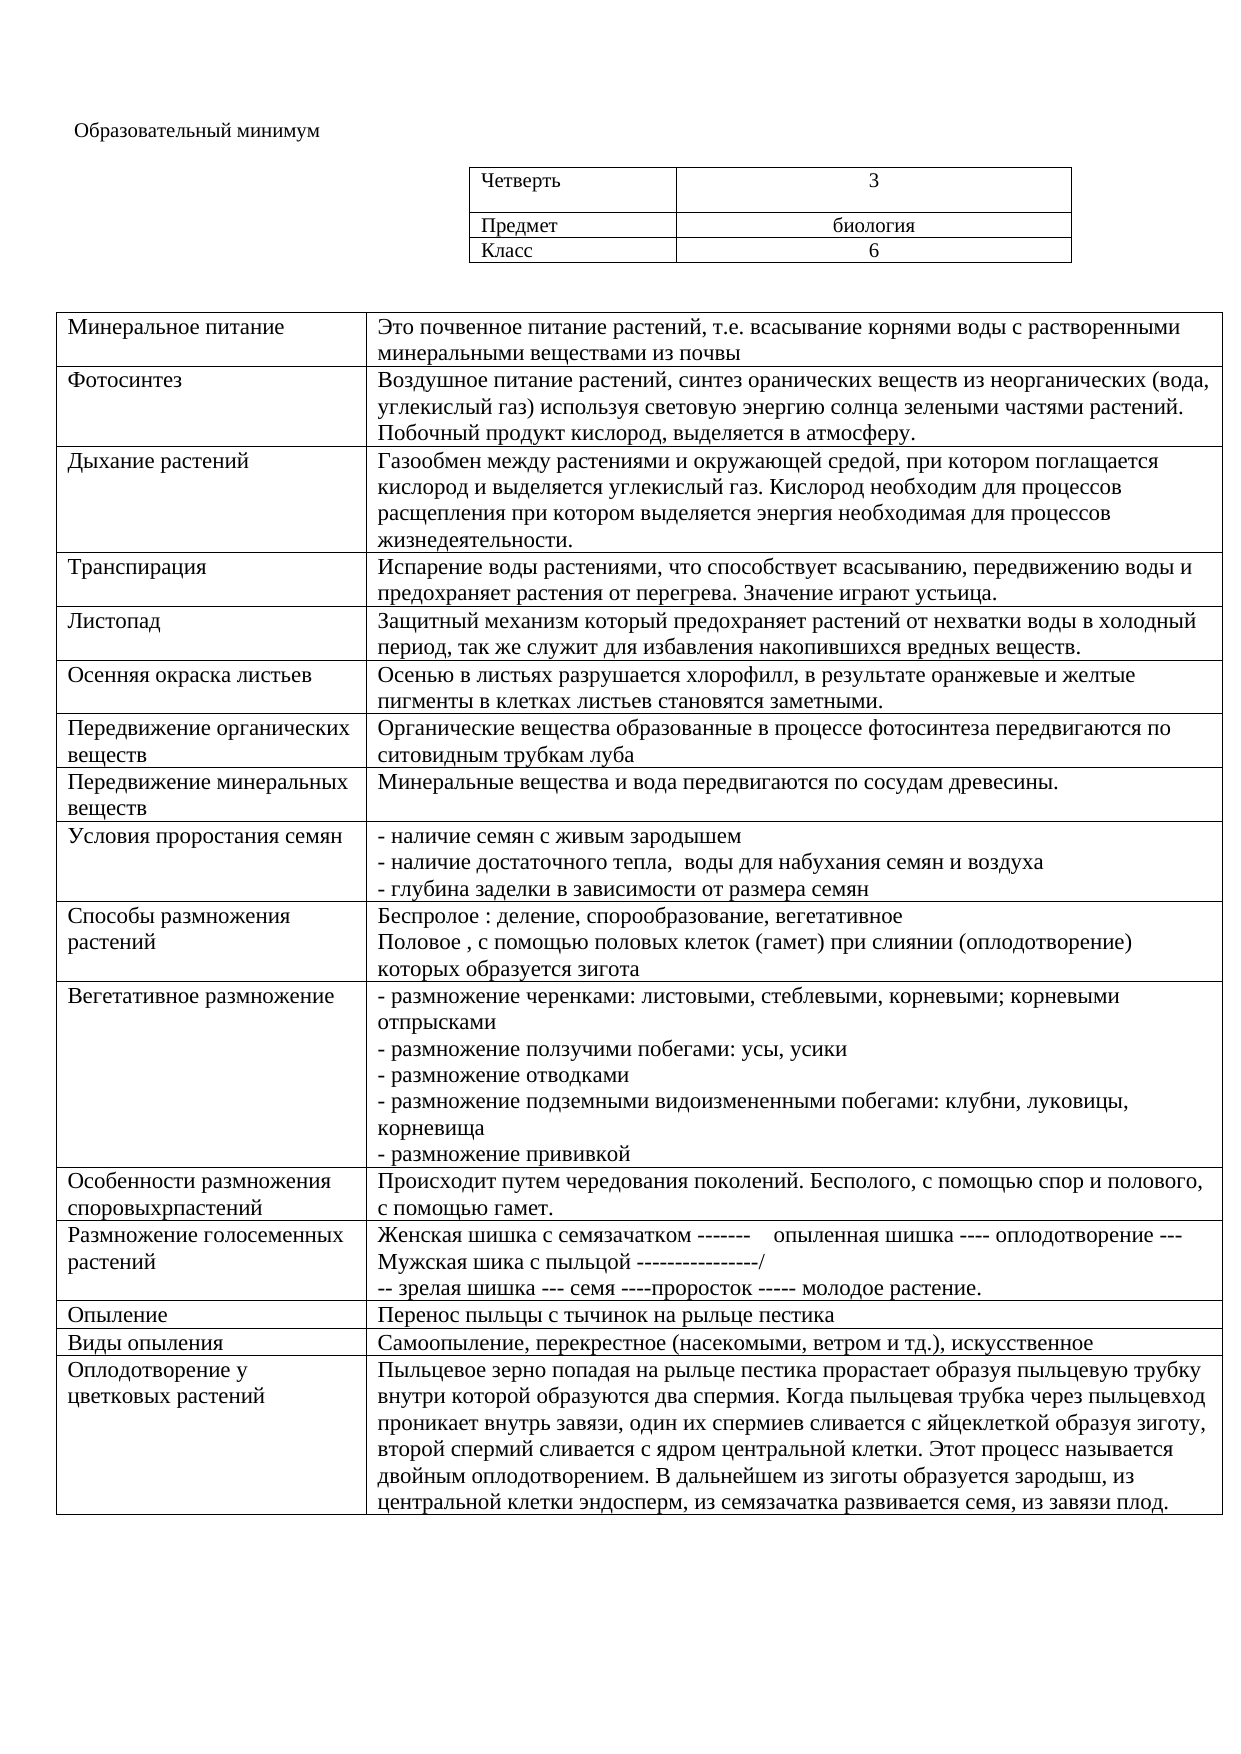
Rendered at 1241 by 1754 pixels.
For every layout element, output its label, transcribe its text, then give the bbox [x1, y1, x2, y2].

table_cell Виды опыления [57, 1329, 366, 1355]
table_cell Женская шишка с семязачатком ------- опыленная шишка ---- оплодотворение --- Мужская шика с пыльцой ----------------/ -- зрелая шишка --- семя ----проросток ----- молодое растение. [367, 1221, 1222, 1300]
table_cell Испарение воды растениями, что способствует всасыванию, передвижению воды и предохраняет растения от перегрева. Значение играют устьица. [367, 553, 1222, 606]
table_cell Органические вещества образованные в процессе фотосинтеза передвигаются по ситовидным трубкам луба [367, 714, 1222, 767]
table_cell Перенос пыльцы с тычинок на рыльце пестика [367, 1301, 1222, 1328]
table_cell Передвижение органических веществ [57, 714, 366, 767]
table_header Четверть [470, 168, 676, 212]
table_cell - наличие семян с живым зародышем - наличие достаточного тепла, воды для набухания семян и воздуха - глубина заделки в зависимости от размера семян [367, 822, 1222, 901]
table_cell Листопад [57, 607, 366, 659]
table_cell Предмет [470, 213, 676, 237]
table_cell 6 [677, 238, 1071, 262]
table_cell биология [677, 213, 1071, 237]
table_cell Передвижение минеральных веществ [57, 768, 366, 821]
table_cell Фотосинтез [57, 367, 366, 446]
table_cell Самоопыление, перекрестное (насекомыми, ветром и тд.), искусственное [367, 1329, 1222, 1355]
table_cell Размножение голосеменных растений [57, 1221, 366, 1300]
table_header Это почвенное питание растений, т.е. всасывание корнями воды с растворенными минеральными веществами из почвы [367, 313, 1222, 366]
table_cell Вегетативное размножение [57, 982, 366, 1167]
table_header 3 [677, 168, 1071, 212]
table_cell Осенняя окраска листьев [57, 661, 366, 713]
table_cell Оплодотворение у цветковых растений [57, 1356, 366, 1514]
table_cell Способы размножения растений [57, 902, 366, 981]
table_header Минеральное питание [57, 313, 366, 366]
table_cell Особенности размножения споровыхрпастений [57, 1168, 366, 1220]
table_cell Происходит путем чередования поколений. Бесполого, с помощью спор и полового, с помощью гамет. [367, 1168, 1222, 1220]
table_cell Пыльцевое зерно попадая на рыльце пестика прорастает образуя пыльцевую трубку внутри которой образуются два спермия. Когда пыльцевая трубка через пыльцевход проникает внутрь завязи, один их спермиев сливается с яйцеклеткой образуя зиготу, второй спермий сливается с ядром центральной клетки. Этот процесс называется двойным оплодотворением. В дальнейшем из зиготы образуется зародыш, из центральной клетки эндосперм, из семязачатка развивается семя, из завязи плод. [367, 1356, 1222, 1514]
table_cell Класс [470, 238, 676, 262]
text Образовательный минимум [74, 118, 1152, 142]
table_cell Газообмен между растениями и окружающей средой, при котором поглащается кислород и выделяется углекислый газ. Кислород необходим для процессов расщепления при котором выделяется энергия необходимая для процессов жизнедеятельности. [367, 447, 1222, 552]
table_cell Транспирация [57, 553, 366, 606]
table_cell Дыхание растений [57, 447, 366, 552]
table_cell - размножение черенками: листовыми, стеблевыми, корневыми; корневыми отпрысками - размножение ползучими побегами: усы, усики - размножение отводками - размножение подземными видоизмененными побегами: клубни, луковицы, корневища - размножение прививкой [367, 982, 1222, 1167]
table_cell Защитный механизм который предохраняет растений от нехватки воды в холодный период, так же служит для избавления накопившихся вредных веществ. [367, 607, 1222, 659]
table_cell Условия проростания семян [57, 822, 366, 901]
table_cell Минеральные вещества и вода передвигаются по сосудам древесины. [367, 768, 1222, 821]
table_cell Опыление [57, 1301, 366, 1328]
table_cell Воздушное питание растений, синтез оранических веществ из неорганических (вода, углекислый газ) используя световую энергию солнца зелеными частями растений. Побочный продукт кислород, выделяется в атмосферу. [367, 367, 1222, 446]
table_cell Осенью в листьях разрушается хлорофилл, в результате оранжевые и желтые пигменты в клетках листьев становятся заметными. [367, 661, 1222, 713]
table_cell Беспролое : деление, спорообразование, вегетативное Половое , с помощью половых клеток (гамет) при слиянии (оплодотворение) которых образуется зигота [367, 902, 1222, 981]
